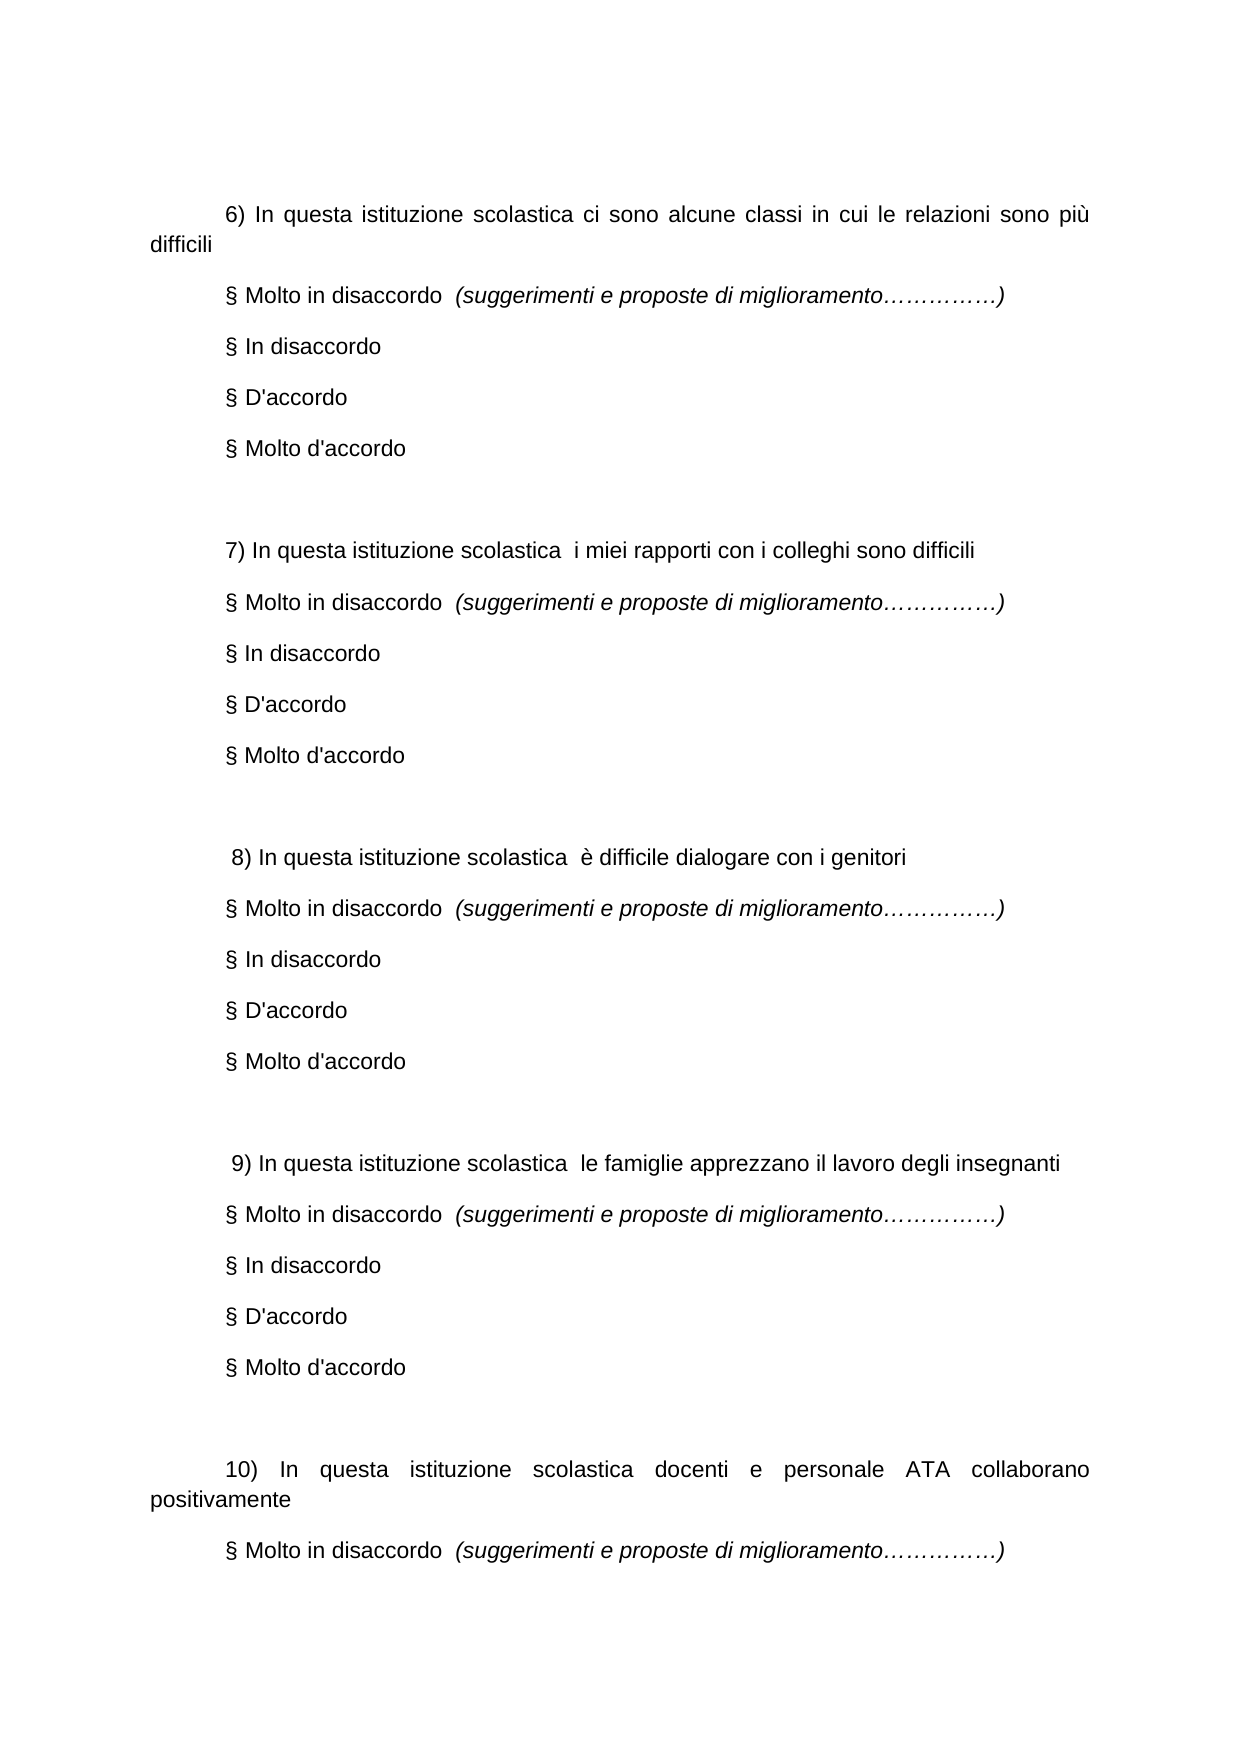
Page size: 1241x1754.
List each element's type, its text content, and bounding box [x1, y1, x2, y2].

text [150, 282, 1090, 309]
text § Molto d'accordo [225, 435, 1090, 462]
text § Molto in disaccordo (suggerimenti e proposte di miglioramento……………) [150, 1201, 1090, 1227]
text 9) In questa istituzione scolastica le famiglie apprezzano il lavoro degli insegnanti [150, 1150, 1090, 1176]
text § Molto d'accordo [150, 742, 1090, 768]
text § In disaccordo [225, 1252, 1090, 1278]
text 6) In questa istituzione scolastica ci sono alcune classi in cui le relazioni sono più difficili [150, 201, 1090, 258]
text 7) In questa istituzione scolastica i miei rapporti con i colleghi sono difficili [150, 537, 1090, 564]
text § In disaccordo [225, 946, 1090, 972]
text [150, 1537, 1090, 1564]
text § D'accordo [150, 691, 1090, 717]
text 10) In questa istituzione scolastica docenti e personale ATA collaborano positivamente [150, 1456, 1090, 1513]
text § D'accordo [225, 384, 1090, 411]
text § D'accordo [225, 997, 1090, 1023]
text § Molto in disaccordo (suggerimenti e proposte di miglioramento……………) [150, 895, 1090, 921]
text § Molto d'accordo [225, 1354, 1090, 1381]
text § D'accordo [225, 1303, 1090, 1329]
text 8) In questa istituzione scolastica è difficile dialogare con i genitori [150, 844, 1090, 870]
text § In disaccordo [150, 639, 1090, 666]
text § In disaccordo [225, 333, 1090, 360]
text § Molto d'accordo [225, 1048, 1090, 1074]
text § Molto in disaccordo (suggerimenti e proposte di miglioramento……………) [150, 588, 1090, 615]
